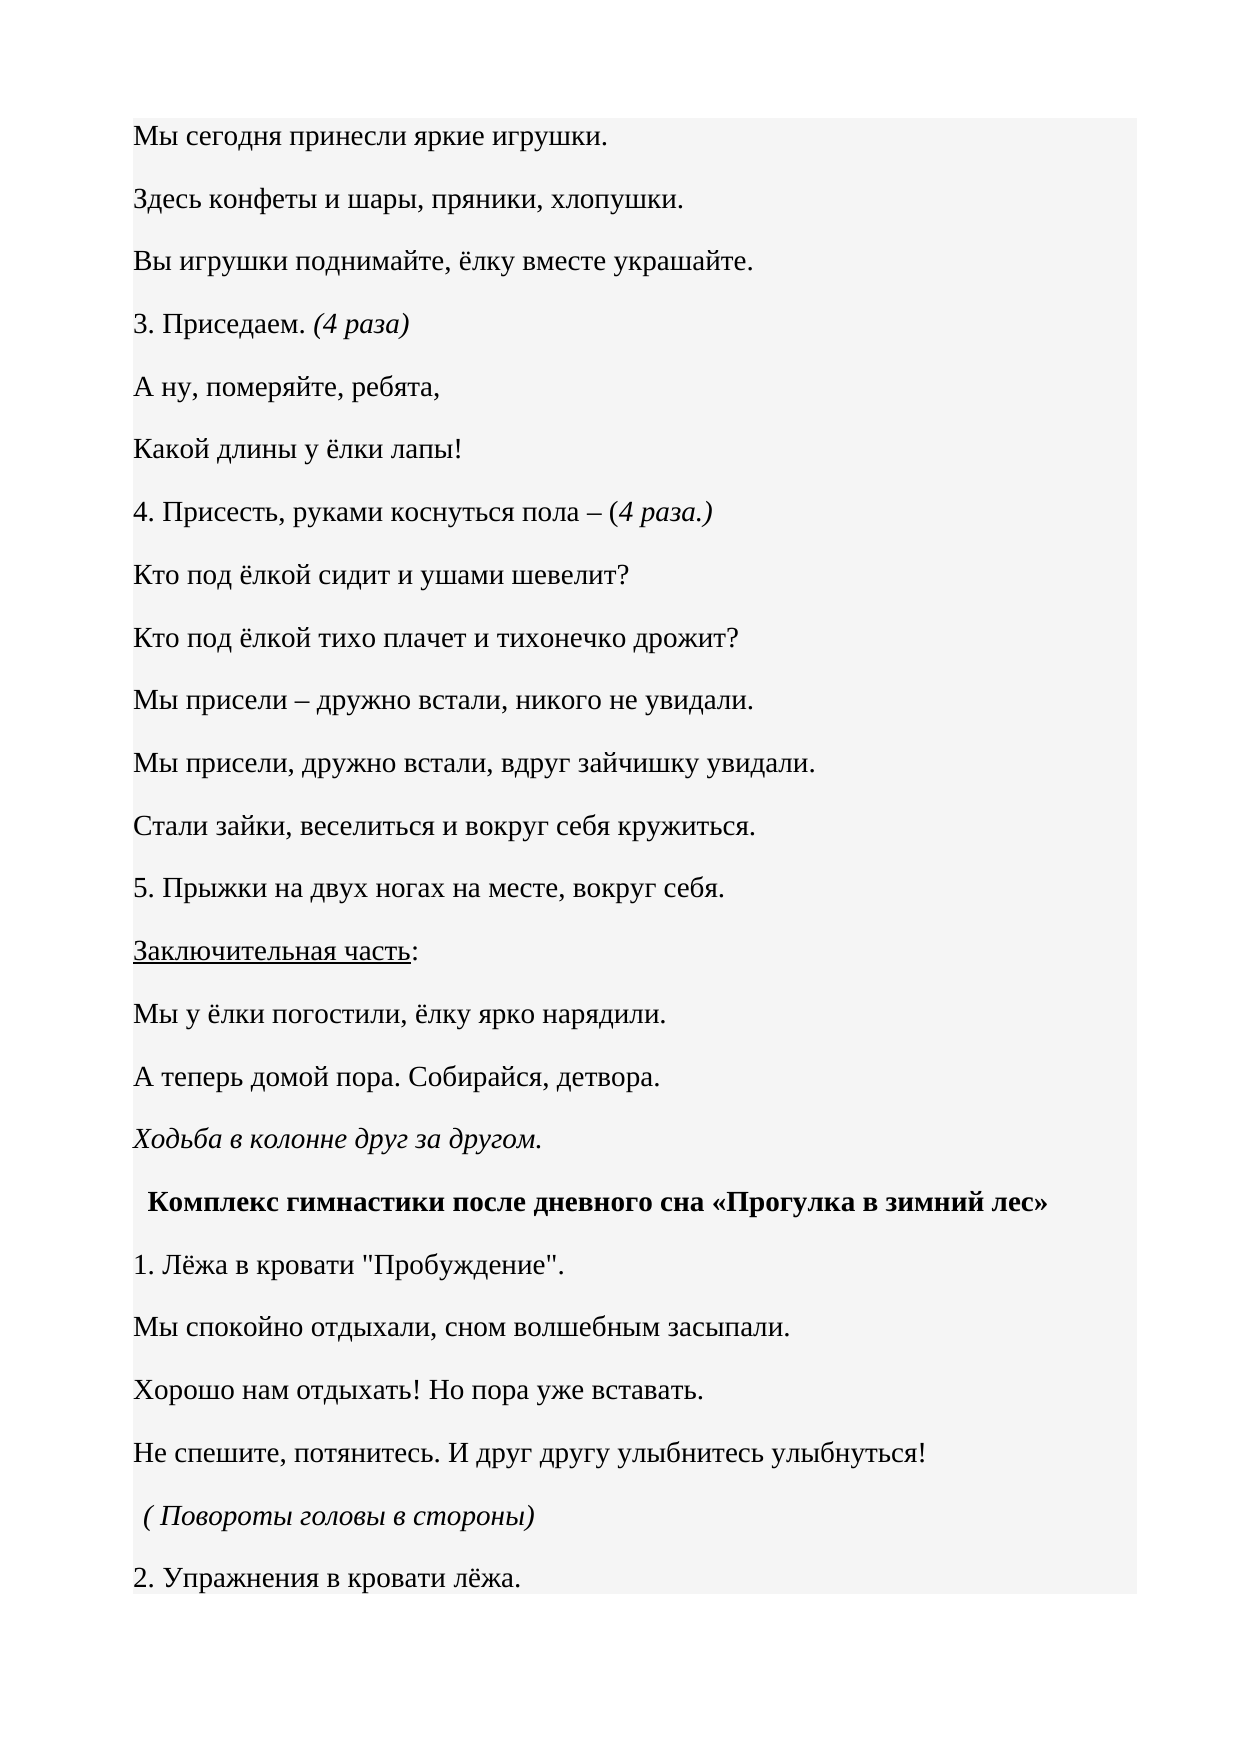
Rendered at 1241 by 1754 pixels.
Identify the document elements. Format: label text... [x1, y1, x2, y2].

text Кто под ёлкой тихо плачет и тихонечко дрожит? [133, 620, 1137, 653]
text Мы присели – дружно встали, никого не увидали. [133, 682, 1137, 716]
text Мы сегодня принесли яркие игрушки. [133, 118, 1137, 152]
text Не спешите, потянитесь. И друг другу улыбнитесь улыбнуться! [133, 1435, 1137, 1468]
text А теперь домой пора. Собирайся, детвора. [133, 1059, 1137, 1092]
text 1. Лёжа в кровати "Пробуждение". [133, 1247, 1137, 1280]
text Вы игрушки поднимайте, ёлку вместе украшайте. [133, 243, 1137, 277]
text Мы спокойно отдыхали, сном волшебным засыпали. [133, 1309, 1137, 1343]
text Стали зайки, веселиться и вокруг себя кружиться. [133, 808, 1137, 841]
text Ходьба в колонне друг за другом. [133, 1121, 1137, 1155]
text Кто под ёлкой сидит и ушами шевелит? [133, 557, 1137, 591]
text Здесь конфеты и шары, пряники, хлопушки. [133, 181, 1137, 214]
text Мы присели, дружно встали, вдруг зайчишку увидали. [133, 745, 1137, 779]
text ( Повороты головы в стороны) [133, 1498, 1137, 1531]
text 3. Приседаем. (4 раза) [133, 306, 1137, 340]
text А ну, померяйте, ребята, [133, 369, 1137, 402]
text 4. Присесть, руками коснуться пола – (4 раза.) [133, 494, 1137, 528]
text Мы у ёлки погостили, ёлку ярко нарядили. [133, 996, 1137, 1029]
text 5. Прыжки на двух ногах на месте, вокруг себя. [133, 871, 1137, 904]
text Хорошо нам отдыхать! Но пора уже вставать. [133, 1372, 1137, 1406]
text Заключительная часть: [133, 933, 1137, 967]
text Какой длины у ёлки лапы! [133, 432, 1137, 465]
text 2. Упражнения в кровати лёжа. [133, 1560, 1137, 1594]
text Комплекс гимнастики после дневного сна «Прогулка в зимний лес» [133, 1184, 1137, 1218]
